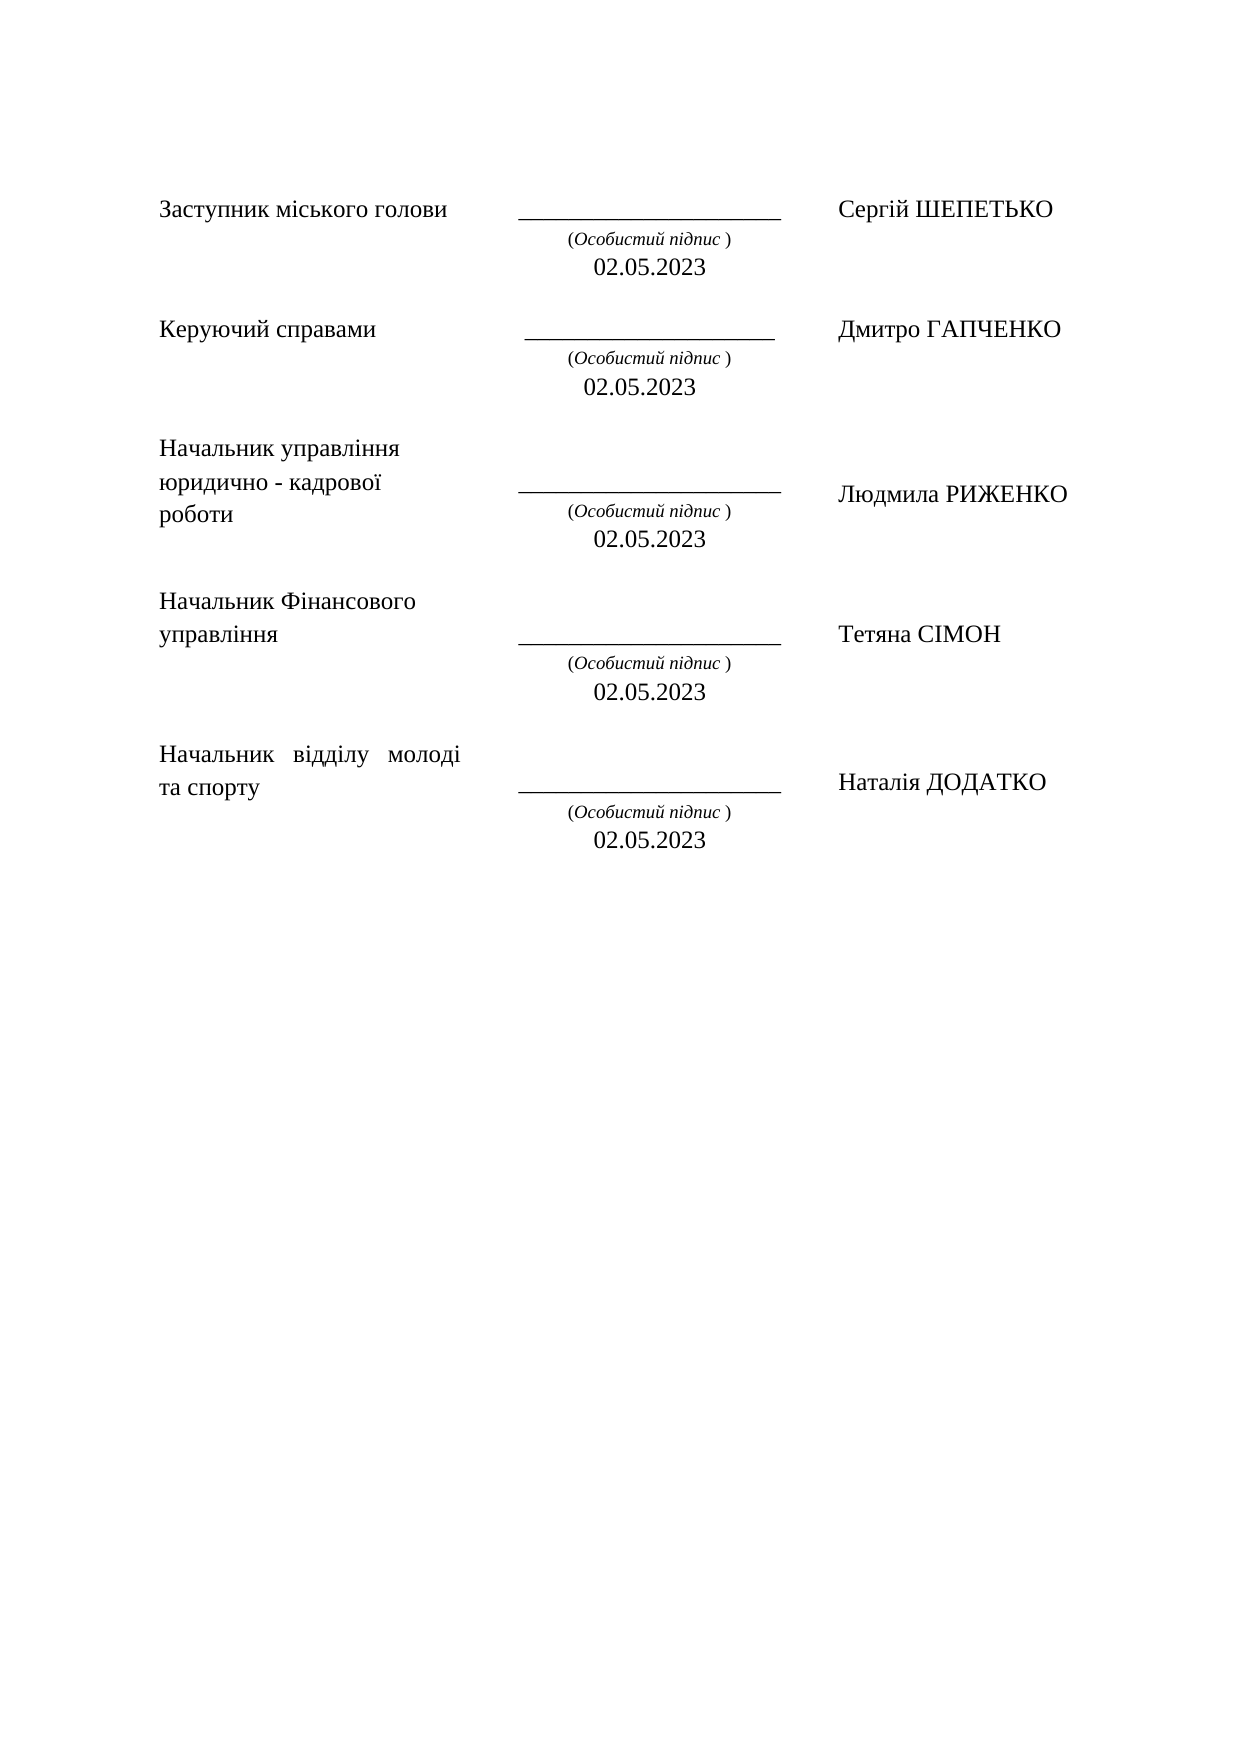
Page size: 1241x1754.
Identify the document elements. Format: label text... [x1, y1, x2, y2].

table_cell Начальник Фінансового управління [148, 586, 472, 739]
table_header Сергій ШЕПЕТЬКО [827, 194, 1121, 314]
table_header Заступник міського голови [148, 194, 472, 314]
table_header _____________________ (Особистий підпис ) 02.05.2023 [472, 194, 827, 314]
table_cell Тетяна СІМОН [827, 586, 1121, 739]
table_cell _____________________ (Особистий підпис ) 02.05.2023 [472, 434, 827, 586]
table_cell Людмила РИЖЕНКО [827, 434, 1121, 586]
table_cell ____________________ (Особистий підпис ) 02.05.2023 [472, 314, 827, 433]
table_cell Начальник управління юридично - кадрової роботи [148, 434, 472, 586]
table_cell Керуючий справами [148, 314, 472, 433]
table_cell _____________________ (Особистий підпис ) 02.05.2023 [472, 739, 827, 887]
table_cell _____________________ (Особистий підпис ) 02.05.2023 [472, 586, 827, 739]
table_cell Начальник відділу молоді та спорту [148, 739, 472, 887]
table_cell Наталія ДОДАТКО [827, 739, 1121, 887]
table_cell Дмитро ГАПЧЕНКО [827, 314, 1121, 433]
